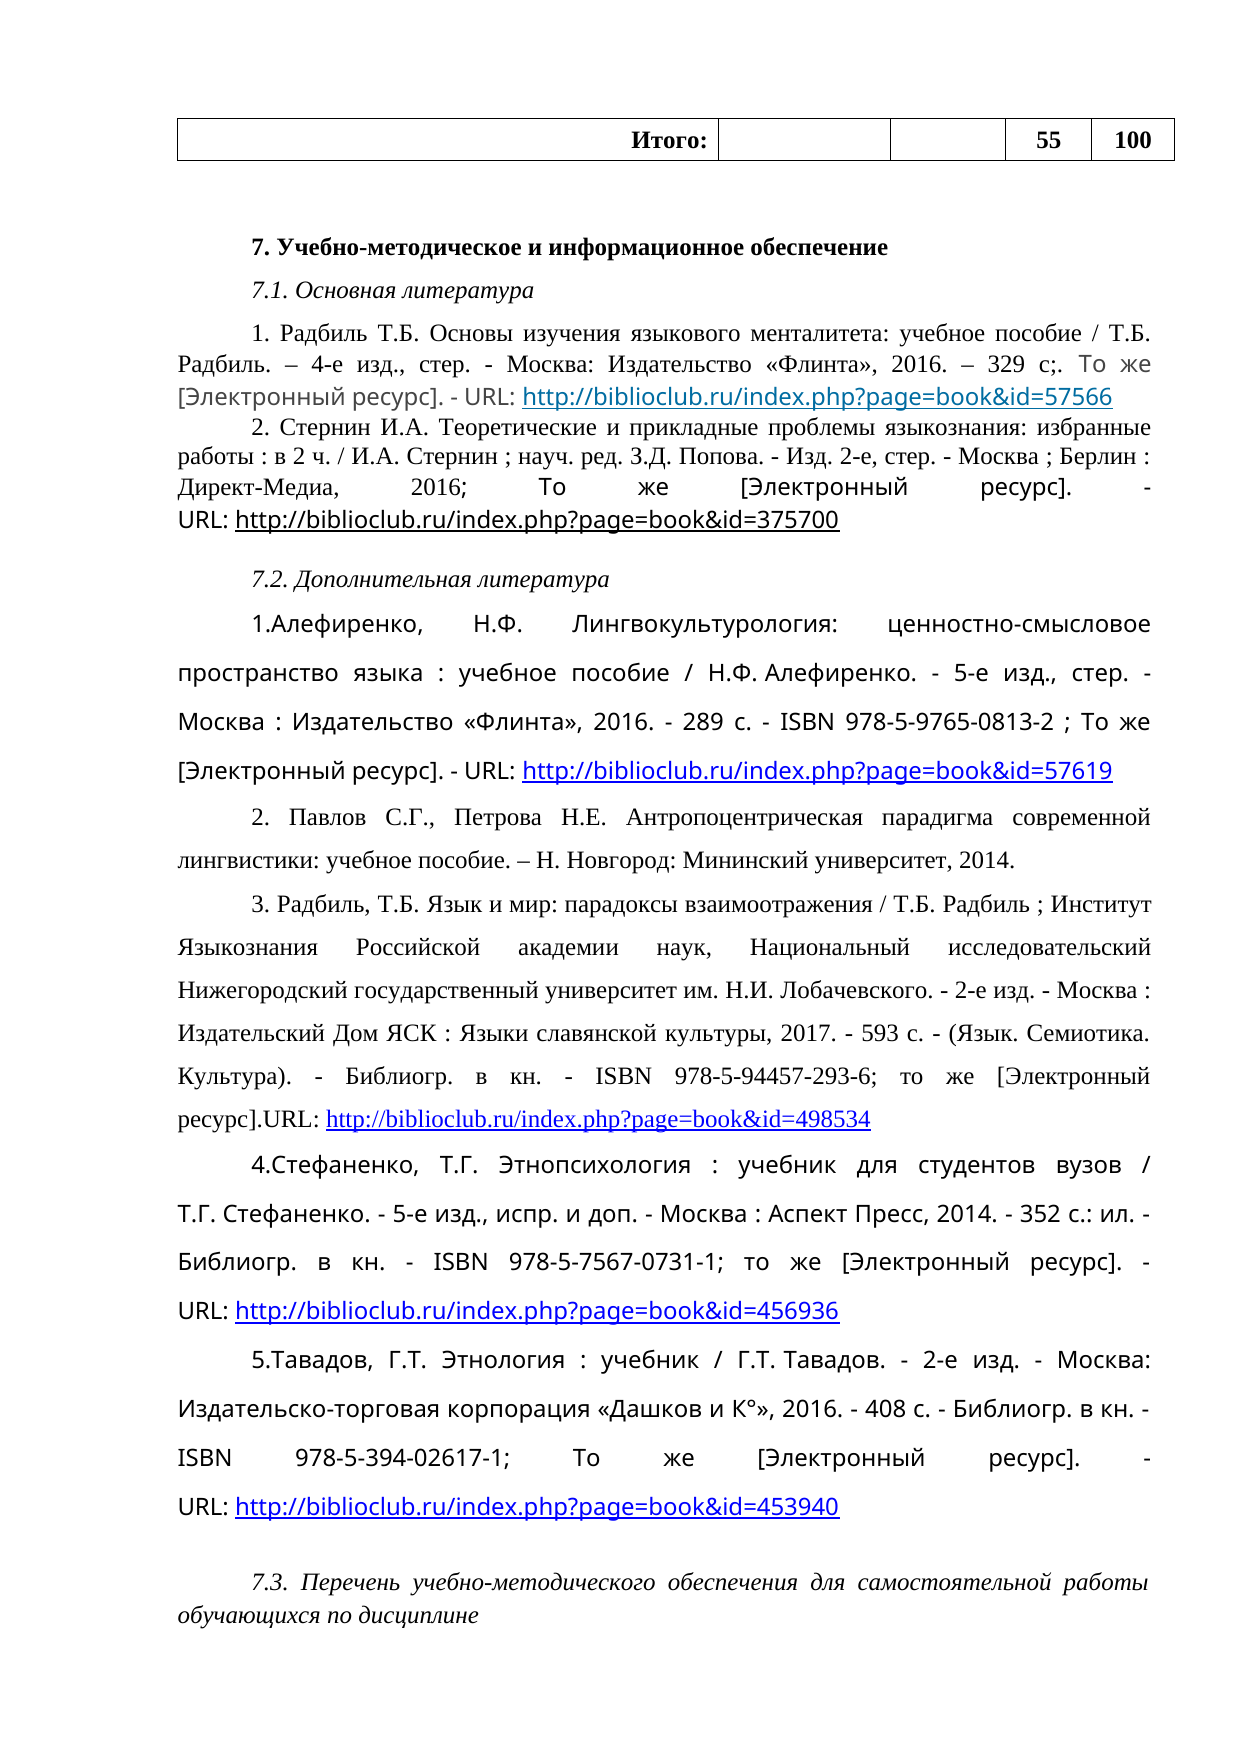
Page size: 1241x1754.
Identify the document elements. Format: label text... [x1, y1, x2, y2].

text 7. Учебно-методическое и информационное обеспечение [177, 232, 1152, 261]
table_cell [891, 119, 1005, 160]
text 2. Стернин И.А. Теоретические и прикладные проблемы языкознания: избранные работы : в 2 ч. / И.А. Стернин ; науч. ред. З.Д. Попова. - Изд. 2-е, стер. - Москва ; Берлин : Директ-Медиа, 2016; То же [Электронный ресурс]. - URL: http://biblioclub.ru/index.php?page=book&id=375700 [177, 412, 1152, 535]
table_cell Итого: [178, 119, 718, 160]
text 2. Павлов С.Г., Петрова Н.Е. Антропоцентрическая парадигма современной лингвистики: учебное пособие. – Н. Новгород: Мининский университет, 2014. [177, 802, 1152, 874]
text 7.2. Дополнительная литература [177, 564, 1152, 593]
table_cell 55 [1006, 119, 1091, 160]
text 1. Радбиль Т.Б. Основы изучения языкового менталитета: учебное пособие / Т.Б. Радбиль. – 4-е изд., стер. - Москва: Издательство «Флинта», 2016. – 329 с;. То же [Электронный ресурс]. - URL: http://biblioclub.ru/index.php?page=book&id=57566 [177, 318, 1152, 412]
table_cell [719, 119, 890, 160]
text 4.Стефаненко, Т.Г. Этнопсихология : учебник для студентов вузов / Т.Г. Стефаненко. - 5-е изд., испр. и доп. - Москва : Аспект Пресс, 2014. - 352 с.: ил. - Библиогр. в кн. - ISBN 978-5-7567-0731-1; то же [Электронный ресурс]. - URL: http://biblioclub.ru/index.php?page=book&id=456936 [177, 1147, 1152, 1327]
table_cell 100 [1092, 119, 1174, 160]
text 3. Радбиль, Т.Б. Язык и мир: парадоксы взаимоотражения / Т.Б. Радбиль ; Институт Языкознания Российской академии наук, Национальный исследовательский Нижегородский государственный университет им. Н.И. Лобачевского. - 2-е изд. - Москва : Издательский Дом ЯСК : Языки славянской культуры, 2017. - 593 с. - (Язык. Семиотика. Культура). - Библиогр. в кн. - ISBN 978-5-94457-293-6; то же [Электронный ресурс].URL: http://biblioclub.ru/index.php?page=book&id=498534 [177, 889, 1152, 1133]
text 7.3. Перечень учебно-методического обеспечения для самостоятельной работы обучающихся по дисциплине [177, 1567, 1152, 1629]
text 5.Тавадов, Г.Т. Этнология : учебник / Г.Т. Тавадов. - 2-е изд. - Москва: Издательско-торговая корпорация «Дашков и К°», 2016. - 408 с. - Библиогр. в кн. - ISBN 978-5-394-02617-1; То же [Электронный ресурс]. - URL: http://biblioclub.ru/index.php?page=book&id=453940 [177, 1343, 1152, 1522]
text 7.1. Основная литература [177, 275, 1152, 304]
text 1.Алефиренко, Н.Ф. Лингвокультурология: ценностно-смысловое пространство языка : учебное пособие / Н.Ф. Алефиренко. - 5-е изд., стер. - Москва : Издательство «Флинта», 2016. - 289 с. - ISBN 978-5-9765-0813-2 ; То же [Электронный ресурс]. - URL: http://biblioclub.ru/index.php?page=book&id=57619 [177, 607, 1152, 786]
